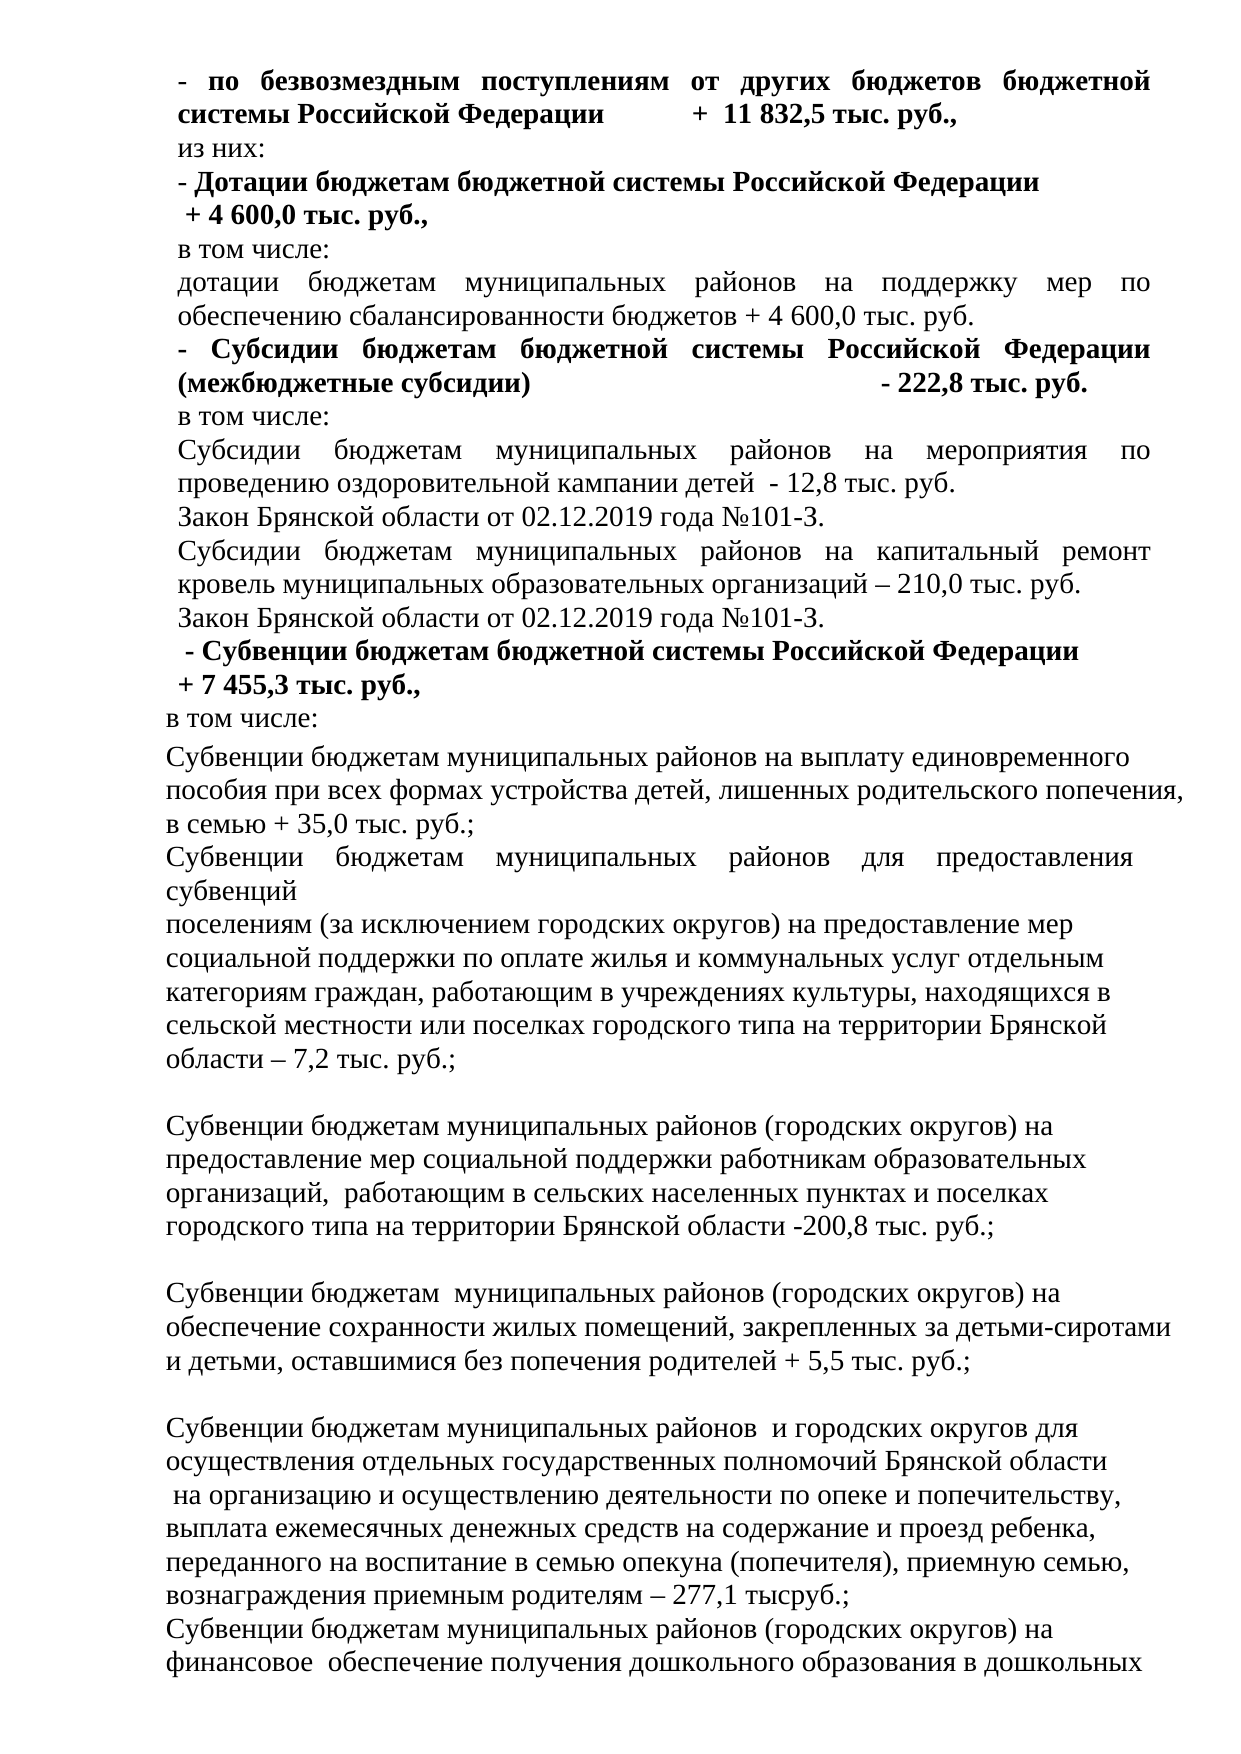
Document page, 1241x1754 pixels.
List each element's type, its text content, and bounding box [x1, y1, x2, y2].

text Субсидии бюджетам муниципальных районов на капитальный ремонт кровель муниципальных образовательных организаций – 210,0 тыс. руб. [177, 533, 1152, 600]
text в том числе: [177, 231, 1152, 264]
table_cell Субвенции бюджетам муниципальных районов (городских округов) на обеспечение сохранности жилых помещений, закрепленных за детьми-сиротами и детьми, оставшимися без попечения родителей + 5,5 тыс. руб.; [163, 1276, 1240, 1410]
text - Субвенции бюджетам бюджетной системы Российской Федерации [177, 633, 1152, 667]
text + 7 455,3 тыс. руб., [177, 667, 1152, 700]
table_cell Субвенции бюджетам муниципальных районов на выплату единовременного пособия при всех формах устройства детей, лишенных родительского попечения, в семью + 35,0 тыс. руб.; [163, 739, 1240, 839]
table_cell Субвенции бюджетам муниципальных районов и городских округов для осуществления отдельных государственных полномочий Брянской области на организацию и осуществлению деятельности по опеке и попечительству, выплата ежемесячных денежных средств на содержание и проезд ребенка, переданного на воспитание в семью опекуна (попечителя), приемную семью, вознаграждения приемным родителям – 277,1 тысруб.; [163, 1410, 1240, 1611]
text в том числе: [177, 398, 1152, 432]
text - Дотации бюджетам бюджетной системы Российской Федерации [177, 164, 1152, 197]
text дотации бюджетам муниципальных районов на поддержку мер по обеспечению сбалансированности бюджетов + 4 600,0 тыс. руб. [177, 264, 1152, 331]
table_header в том числе: [163, 700, 1137, 739]
text Закон Брянской области от 02.12.2019 года №101-З. [177, 600, 1152, 633]
text + 4 600,0 тыс. руб., [177, 197, 1152, 231]
text Закон Брянской области от 02.12.2019 года №101-З. [177, 499, 1152, 533]
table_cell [163, 1611, 1240, 1678]
table_cell Субвенции бюджетам муниципальных районов для предоставления субвенций поселениям (за исключением городских округов) на предоставление мер социальной поддержки по оплате жилья и коммунальных услуг отдельным категориям граждан, работающим в учреждениях культуры, находящихся в сельской местности или поселках городского типа на территории Брянской области – 7,2 тыс. руб.; [163, 840, 1137, 1108]
text - по безвозмездным поступлениям от других бюджетов бюджетной системы Российской Федерации + 11 832,5 тыс. руб., [177, 63, 1152, 130]
table_cell Субвенции бюджетам муниципальных районов (городских округов) на предоставление мер социальной поддержки работникам образовательных организаций, работающим в сельских населенных пунктах и поселках городского типа на территории Брянской области -200,8 тыс. руб.; [163, 1108, 1137, 1276]
text Субсидии бюджетам муниципальных районов на мероприятия по проведению оздоровительной кампании детей - 12,8 тыс. руб. [177, 432, 1152, 499]
text - Субсидии бюджетам бюджетной системы Российской Федерации (межбюджетные субсидии) - 222,8 тыс. руб. [177, 331, 1152, 398]
text из них: [177, 130, 1152, 164]
